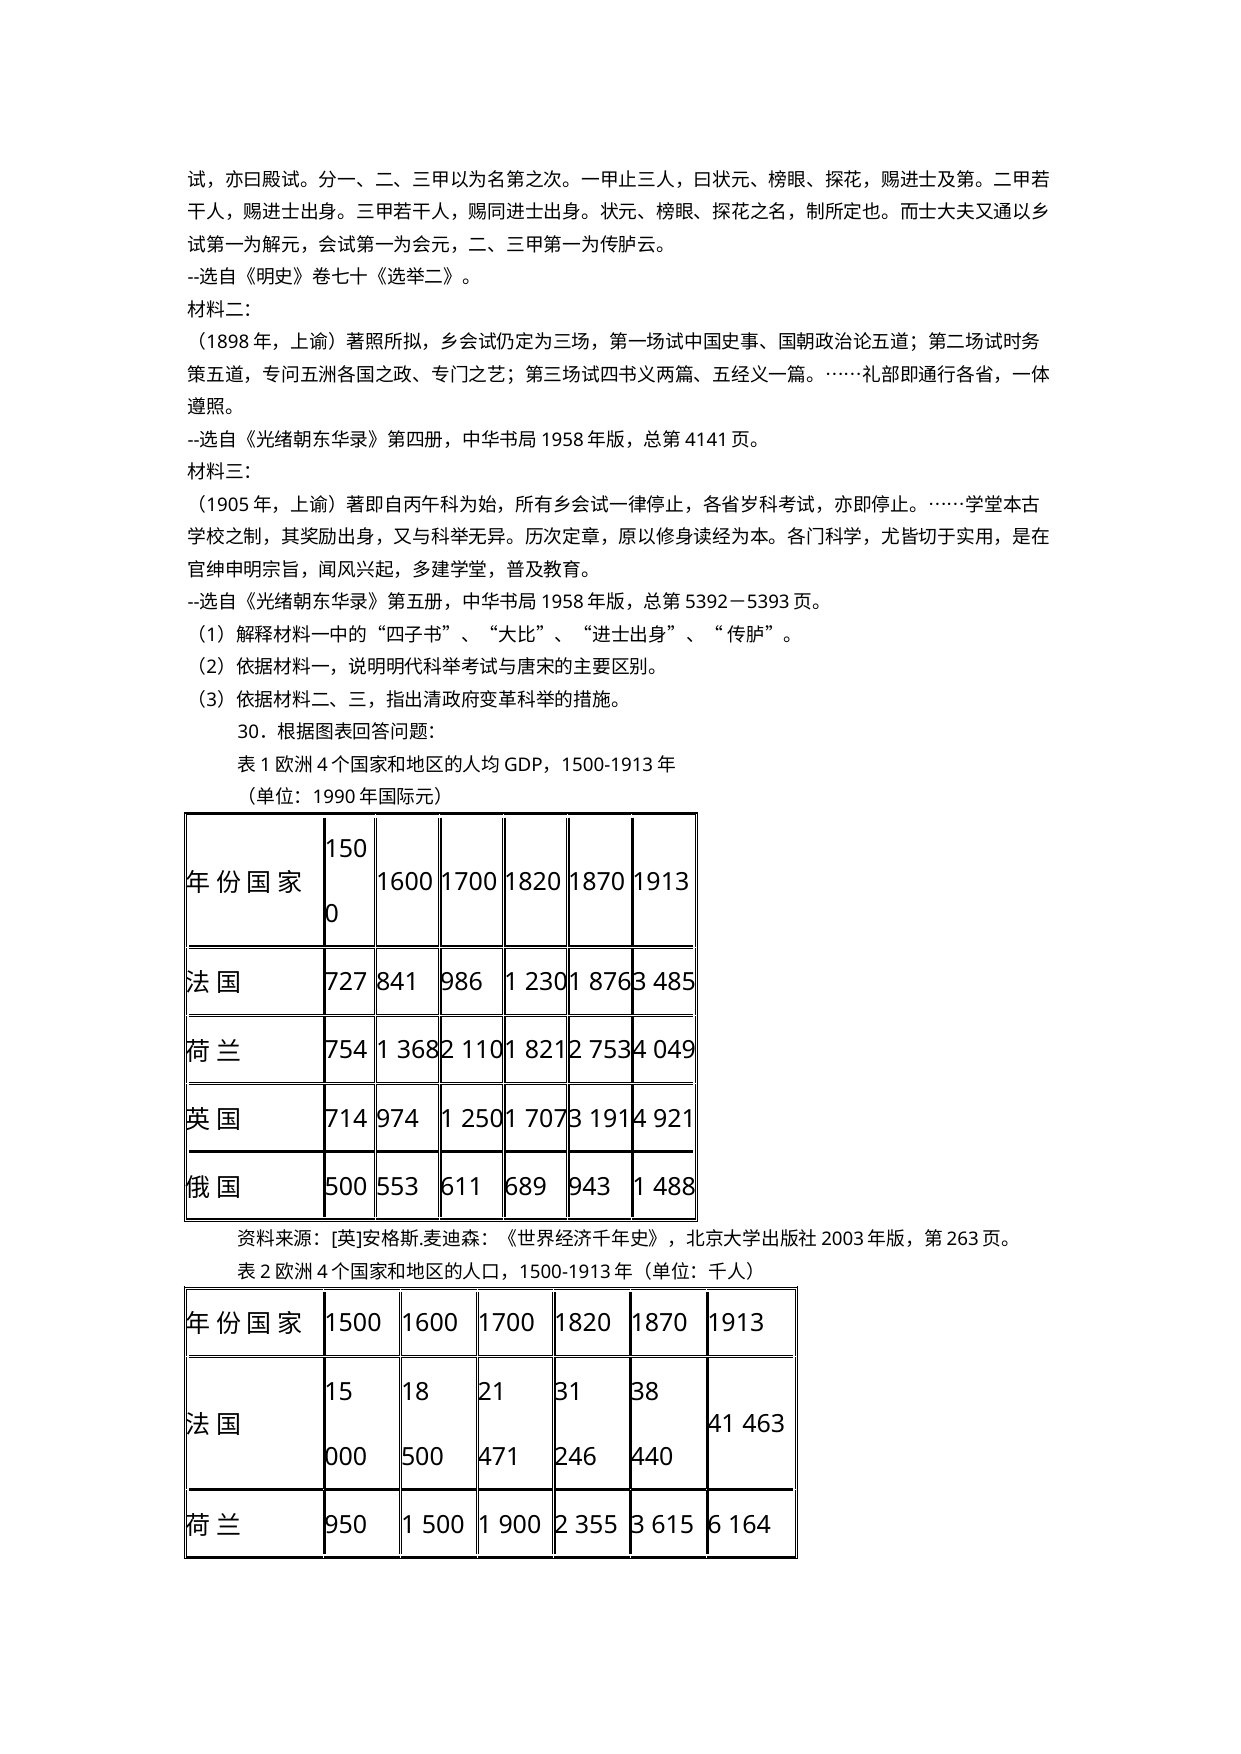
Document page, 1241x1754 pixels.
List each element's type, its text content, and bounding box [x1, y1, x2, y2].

table_cell 500 [324, 1153, 376, 1218]
table_header 1700 [478, 1288, 554, 1354]
table_header 1820 [554, 1290, 630, 1354]
table_cell 1 250 [442, 1085, 502, 1150]
table_cell 727 [326, 949, 374, 1013]
table_cell 法 国 [187, 945, 323, 1013]
table_header 1600 [401, 1290, 477, 1354]
table_cell 38 440 [632, 1358, 706, 1488]
table_header 1700 [440, 814, 504, 945]
table_cell 950 [324, 1491, 401, 1556]
table_cell 553 [376, 1150, 440, 1218]
table_cell 2 753 [570, 1017, 631, 1082]
table_cell 1 488 [632, 1150, 695, 1218]
table_cell 1 500 [401, 1491, 477, 1556]
table_cell 841 [377, 949, 438, 1013]
table_cell 4 049 [634, 1014, 695, 1082]
table_cell 986 [442, 949, 502, 1013]
table_cell 英 国 [185, 1082, 324, 1150]
table_header 1913 [707, 1290, 795, 1354]
table_cell 714 [326, 1085, 374, 1150]
table_header 年 份 国 家 [187, 815, 324, 945]
text 表2 欧洲4个国家和地区的人口，1500-1913年（单位：千人） [187, 1254, 1053, 1286]
table_cell 31 246 [556, 1358, 629, 1488]
table_cell 3 485 [634, 945, 695, 1013]
table_cell 荷 兰 [187, 1014, 323, 1082]
table_header 年 份 国 家 [187, 1288, 324, 1354]
table_header 1600 [376, 814, 440, 945]
table_cell 俄 国 [187, 1150, 324, 1218]
table_header 1870 [568, 814, 632, 945]
table_header 1500 [324, 1290, 401, 1354]
table_cell 法 国 [187, 1355, 323, 1488]
text 30．根据图表回答问题： [187, 714, 1053, 747]
table_cell 1 876 [570, 949, 631, 1013]
table_cell 41 463 [709, 1355, 795, 1488]
table_cell 611 [440, 1150, 504, 1218]
table_cell 943 [568, 1153, 632, 1218]
table_cell 荷 兰 [185, 1488, 324, 1556]
table_cell 1 900 [478, 1488, 554, 1556]
table_header 1820 [504, 814, 568, 945]
table_cell 1 821 [506, 1017, 566, 1082]
text 资料来源：[英]安格斯.麦迪森：《世界经济千年史》，北京大学出版社2003年版，第263页。 [187, 1221, 1053, 1254]
text （单位：1990年国际元） [187, 779, 1053, 812]
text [187, 162, 1053, 714]
table_cell 2 110 [442, 1017, 502, 1082]
table_cell 18 500 [402, 1358, 476, 1488]
text 表1 欧洲4个国家和地区的人均GDP，1500-1913年 [187, 747, 1053, 779]
table_cell 6 164 [707, 1488, 796, 1556]
table_cell 689 [504, 1150, 568, 1218]
table_header 1870 [630, 1288, 707, 1354]
table_cell 1 707 [506, 1085, 566, 1150]
table_cell 21 471 [479, 1358, 552, 1488]
table_cell 1 368 [377, 1017, 438, 1082]
table_cell 2 355 [554, 1491, 630, 1556]
table_header 1500 [324, 815, 376, 945]
table_cell 1 230 [506, 949, 566, 1013]
table_cell 4 921 [632, 1082, 696, 1150]
table_cell 974 [377, 1085, 438, 1150]
table_cell 3 191 [570, 1085, 631, 1150]
table_cell 3 615 [630, 1491, 707, 1556]
table_header 1913 [632, 815, 695, 945]
table_cell 754 [326, 1017, 374, 1082]
table_cell 15 000 [326, 1358, 399, 1488]
